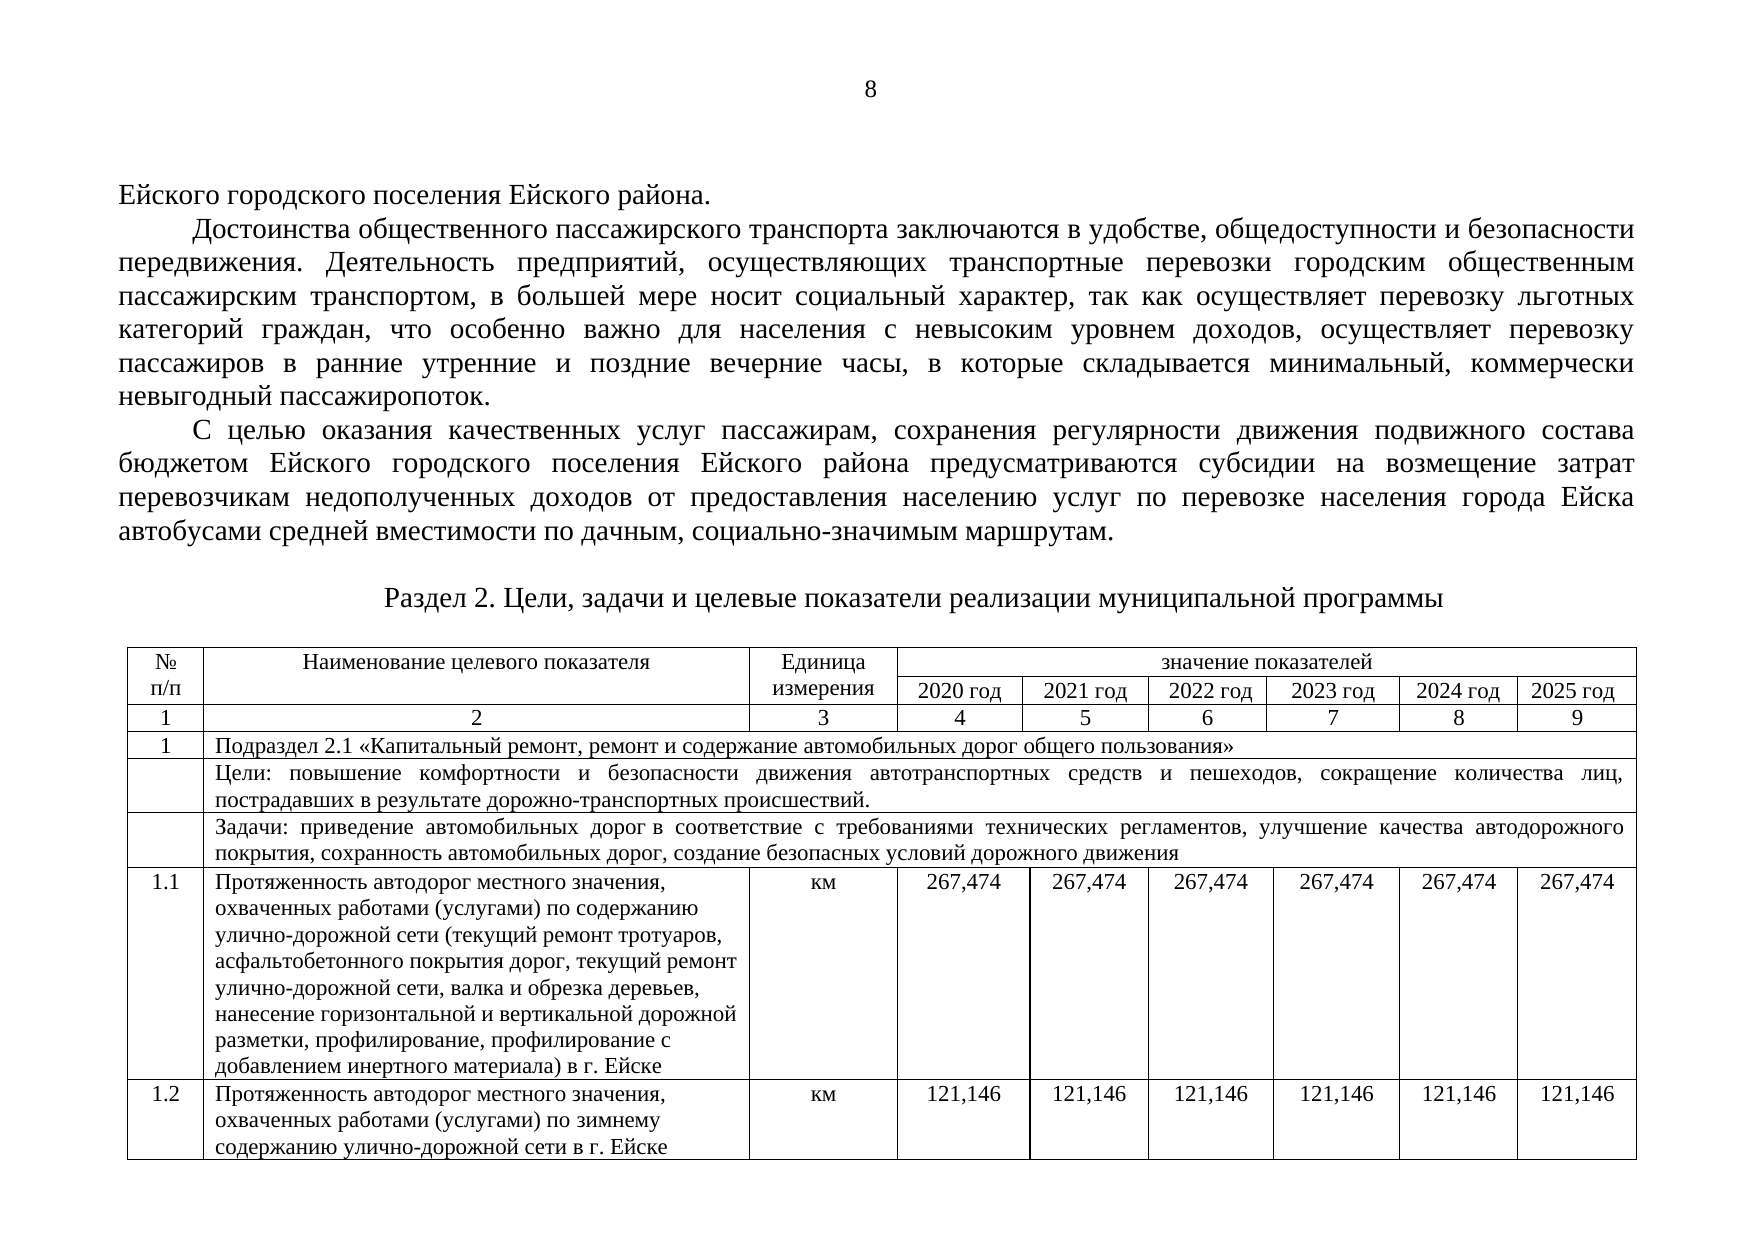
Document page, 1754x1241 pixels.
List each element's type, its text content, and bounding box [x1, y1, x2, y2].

table_cell 2 [204, 705, 749, 731]
table_cell 2021 год [1023, 677, 1148, 703]
table_cell 267,474 [1149, 868, 1273, 1079]
table_cell 267,474 [1031, 868, 1148, 1079]
table_cell Задачи: приведение автомобильных дорог в соответствие с требованиями технических регламентов, улучшение качества автодорожного покрытия, сохранность автомобильных дорог, создание безопасных условий дорожного движения [204, 813, 1636, 867]
text Раздел 2. Цели, задачи и целевые показатели реализации муниципальной программы [118, 580, 1636, 613]
table_header Наименование целевого показателя [204, 648, 749, 703]
table_cell 7 [1267, 705, 1399, 731]
table_cell 121,146 [1400, 1080, 1517, 1159]
table_cell 2025 год [1518, 677, 1636, 703]
table_cell 2020 год [898, 677, 1022, 703]
table_cell 121,146 [1274, 1080, 1399, 1159]
table_cell 267,474 [1518, 868, 1636, 1079]
table_cell 121,146 [898, 1080, 1029, 1159]
text Достоинства общественного пассажирского транспорта заключаются в удобстве, общедоступности и безопасности передвижения. Деятельность предприятий, осуществляющих транспортные перевозки городским общественным пассажирским транспортом, в большей мере носит социальный характер, так как осуществляет перевозку льготных категорий граждан, что особенно важно для населения с невысоким уровнем доходов, осуществляет перевозку пассажиров в ранние утренние и поздние вечерние часы, в которые складывается минимальный, коммерчески невыгодный пассажиропоток. [118, 211, 1636, 412]
table_cell [128, 759, 203, 812]
table_cell 267,474 [898, 868, 1029, 1079]
table_cell 1.2 [128, 1080, 203, 1159]
table_cell 4 [898, 705, 1022, 731]
table_cell 8 [1400, 705, 1517, 731]
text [118, 177, 1636, 211]
table_cell 6 [1149, 705, 1266, 731]
text С целью оказания качественных услуг пассажирам, сохранения регулярности движения подвижного состава бюджетом Ейского городского поселения Ейского района предусматриваются субсидии на возмещение затрат перевозчикам недополученных доходов от предоставления населению услуг по перевозке населения города Ейска автобусами средней вместимости по дачным, социально-значимым маршрутам. [118, 412, 1636, 546]
table_cell км [750, 1080, 897, 1159]
table_cell 9 [1518, 705, 1636, 731]
table_cell 2022 год [1149, 677, 1266, 703]
table_cell км [750, 868, 897, 1079]
table_header Единица измерения [750, 648, 897, 703]
table_cell Подраздел 2.1 «Капитальный ремонт, ремонт и содержание автомобильных дорог общего пользования» [204, 732, 1636, 758]
table_cell 267,474 [1400, 868, 1517, 1079]
table_cell 121,146 [1031, 1080, 1148, 1159]
table_cell 2023 год [1267, 677, 1399, 703]
table_cell 5 [1023, 705, 1148, 731]
table_cell 3 [750, 705, 897, 731]
table_header значение показателей [898, 648, 1636, 676]
table_cell [128, 813, 203, 867]
table_cell 121,146 [1149, 1080, 1273, 1159]
table_cell 121,146 [1518, 1080, 1636, 1159]
table_cell 267,474 [1274, 868, 1399, 1079]
table_cell 2024 год [1400, 677, 1517, 703]
table_header № п/п [128, 648, 203, 703]
table_cell 1.1 [128, 868, 203, 1079]
table_cell Протяженность автодорог местного значения, охваченных работами (услугами) по зимнему содержанию улично-дорожной сети в г. Ейске [204, 1080, 749, 1159]
table_cell 1 [128, 732, 203, 758]
table_cell Цели: повышение комфортности и безопасности движения автотранспортных средств и пешеходов, сокращение количества лиц, пострадавших в результате дорожно-транспортных происшествий. [204, 759, 1636, 812]
table_cell Протяженность автодорог местного значения, охваченных работами (услугами) по содержанию улично-дорожной сети (текущий ремонт тротуаров, асфальтобетонного покрытия дорог, текущий ремонт улично-дорожной сети, валка и обрезка деревьев, нанесение горизонтальной и вертикальной дорожной разметки, профилирование, профилирование с добавлением инертного материала) в г. Ейске [204, 868, 749, 1079]
table_cell 1 [128, 705, 203, 731]
